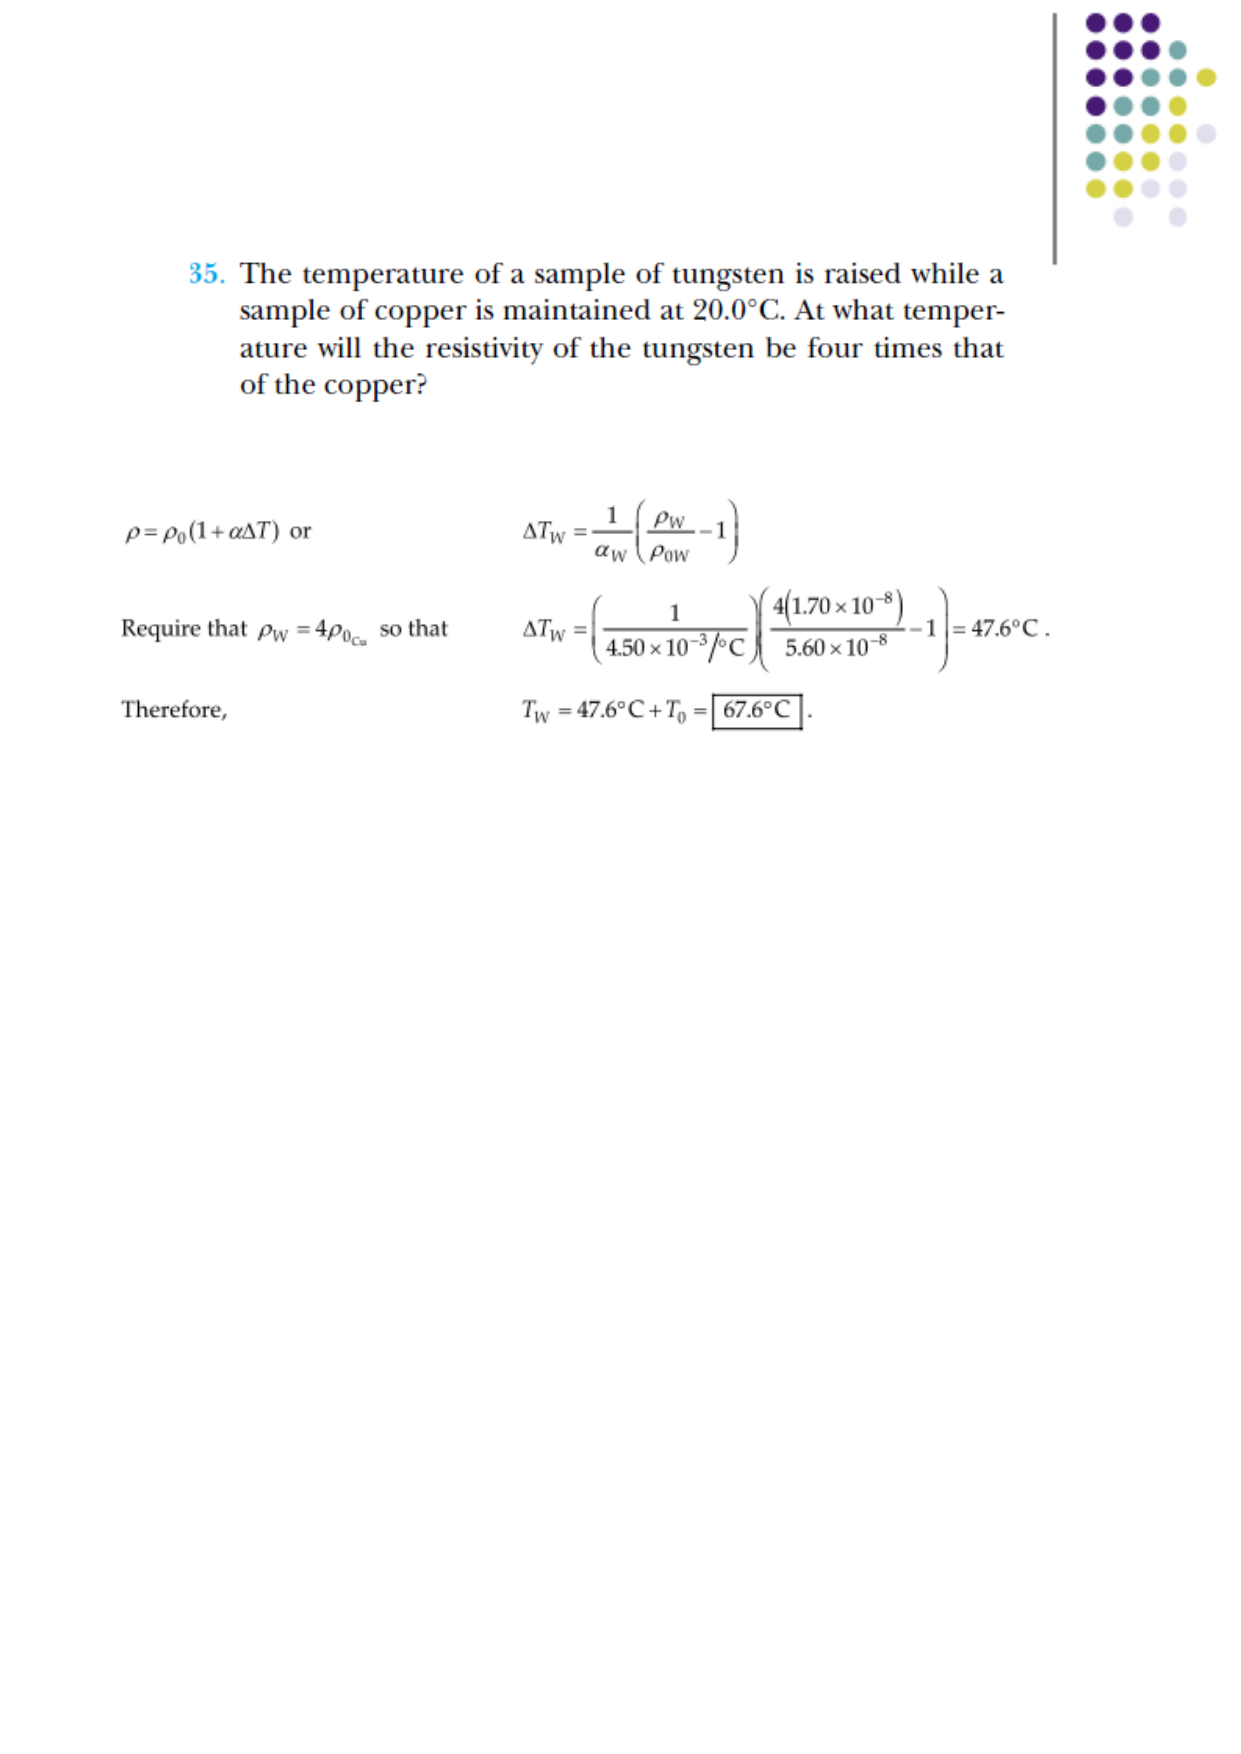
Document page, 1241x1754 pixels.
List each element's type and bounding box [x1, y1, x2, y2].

picture [999, 0, 1239, 280]
picture [117, 485, 1053, 756]
